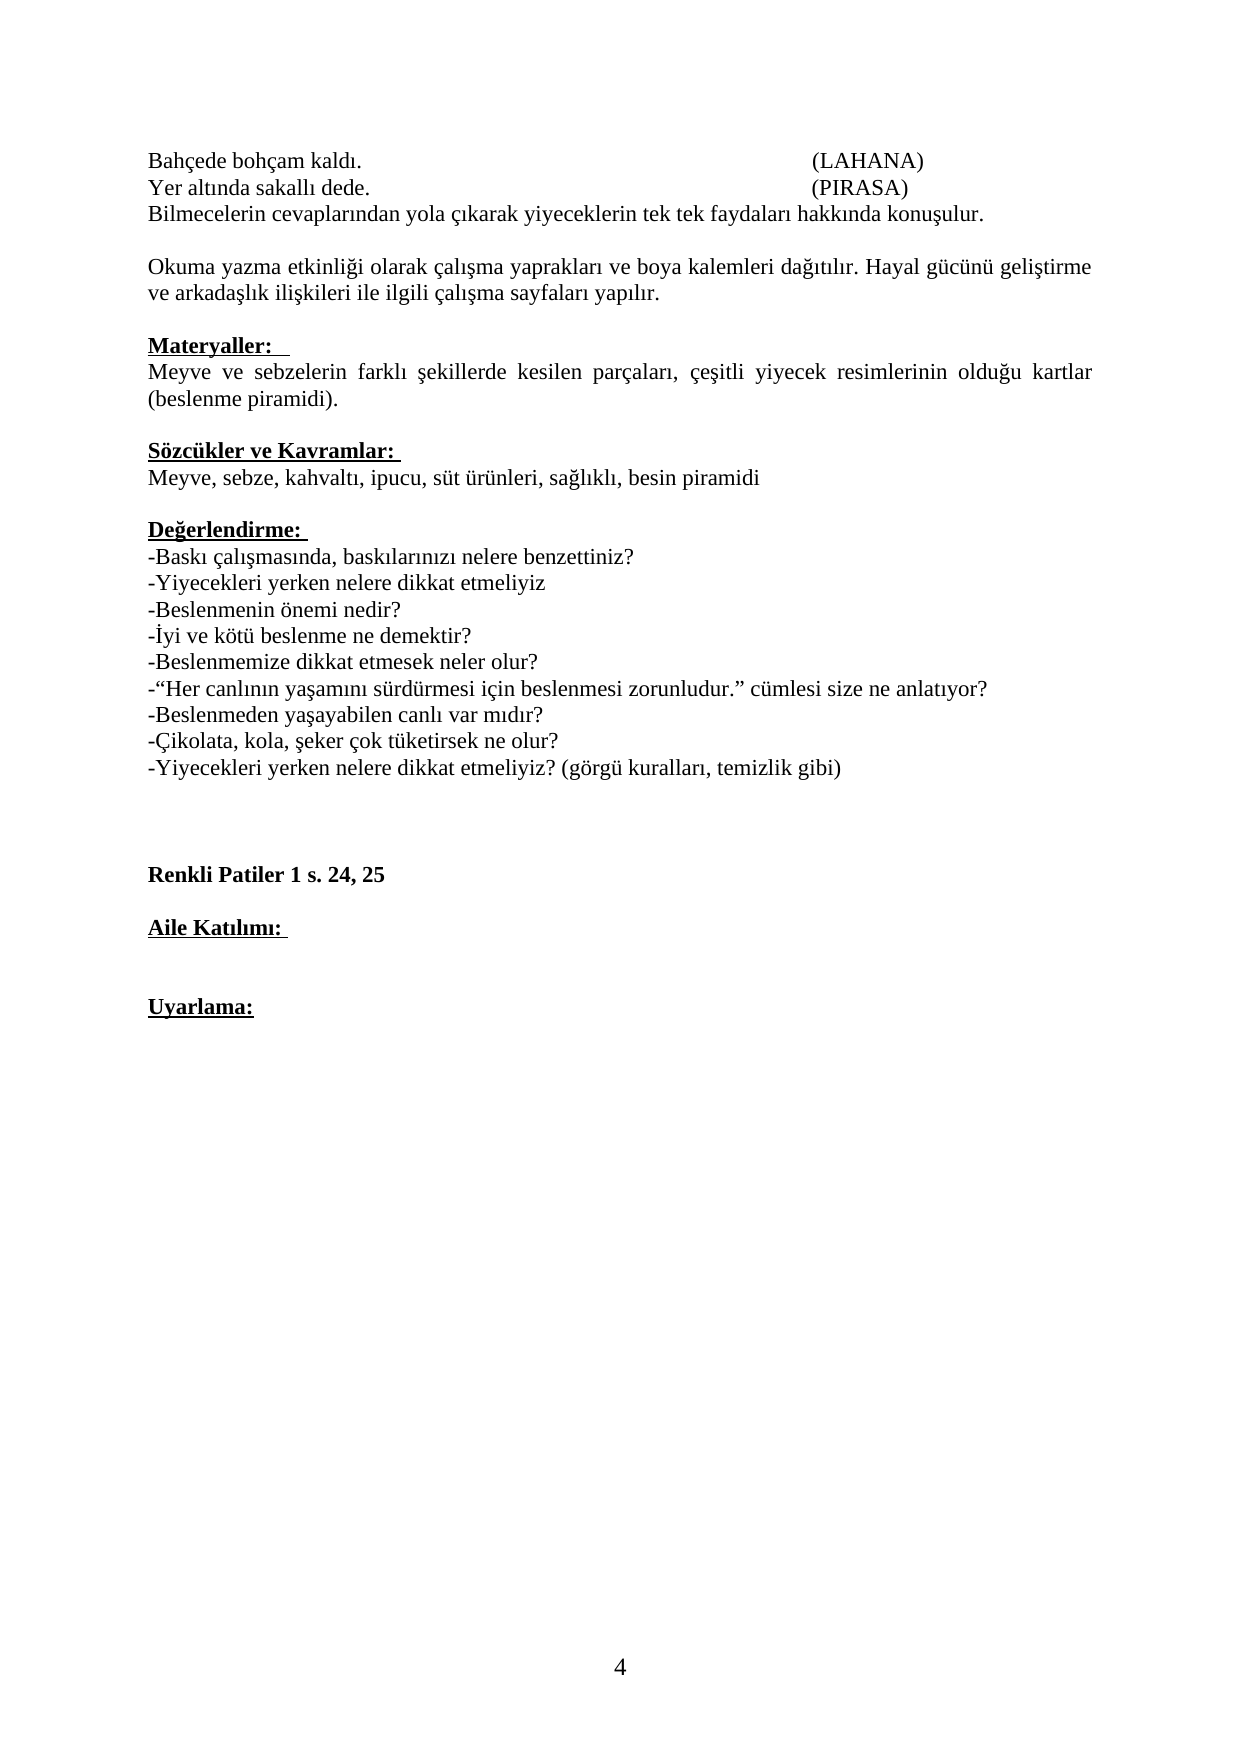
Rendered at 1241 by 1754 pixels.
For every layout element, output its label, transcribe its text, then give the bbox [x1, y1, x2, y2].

text Sözcükler ve Kavramlar: [148, 437, 1093, 464]
text Meyve ve sebzelerin farklı şekillerde kesilen parçaları, çeşitli yiyecek resimlerinin olduğu kartlar (beslenme piramidi). [148, 358, 1093, 411]
text Uyarlama: [148, 993, 1093, 1020]
text Değerlendirme: [148, 517, 1093, 543]
text -Yiyecekleri yerken nelere dikkat etmeliyiz? (görgü kuralları, temizlik gibi) [148, 754, 1093, 780]
text Bahçede bohçam kaldı. (LAHANA) [148, 148, 1093, 174]
text Renkli Patiler 1 s. 24, 25 [148, 862, 1093, 888]
text Bilmecelerin cevaplarından yola çıkarak yiyeceklerin tek tek faydaları hakkında konuşulur. [148, 200, 1093, 227]
text -Çikolata, kola, şeker çok tüketirsek ne olur? [148, 727, 1093, 754]
text -Yiyecekleri yerken nelere dikkat etmeliyiz [148, 569, 1093, 596]
text Materyaller: [148, 332, 1093, 358]
text -İyi ve kötü beslenme ne demektir? [148, 622, 1093, 648]
text -“Her canlının yaşamını sürdürmesi için beslenmesi zorunludur.” cümlesi size ne anlatıyor? [148, 675, 1093, 701]
text -Beslenmenin önemi nedir? [148, 596, 1093, 622]
text -Beslenmemize dikkat etmesek neler olur? [148, 648, 1093, 675]
text Yer altında sakallı dede. (PIRASA) [148, 174, 1093, 200]
text -Beslenmeden yaşayabilen canlı var mıdır? [148, 701, 1093, 727]
text Aile Katılımı: [148, 914, 1093, 941]
text Meyve, sebze, kahvaltı, ipucu, süt ürünleri, sağlıklı, besin piramidi [148, 464, 1093, 490]
text Okuma yazma etkinliği olarak çalışma yaprakları ve boya kalemleri dağıtılır. Hayal gücünü geliştirme ve arkadaşlık ilişkileri ile ilgili çalışma sayfaları yapılır. [148, 253, 1093, 306]
text -Baskı çalışmasında, baskılarınızı nelere benzettiniz? [148, 543, 1093, 569]
